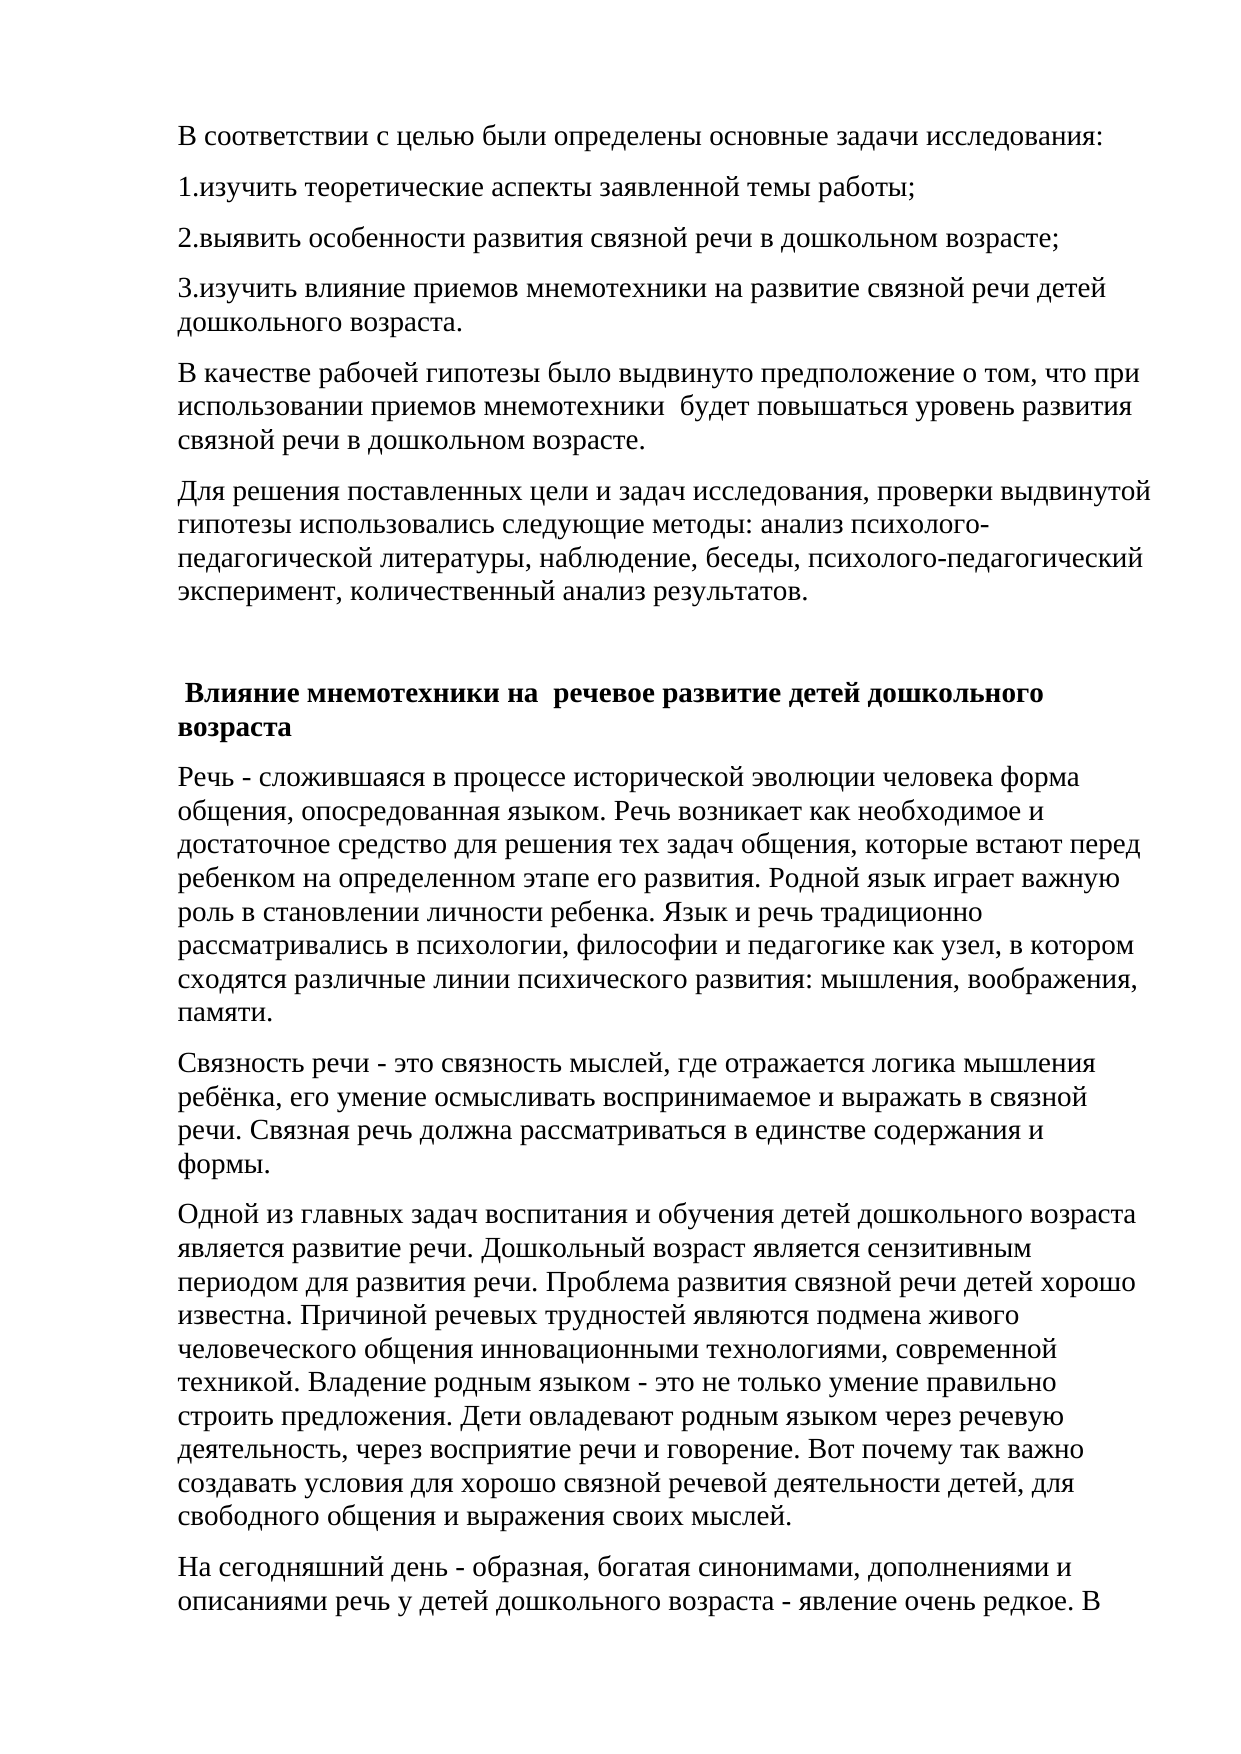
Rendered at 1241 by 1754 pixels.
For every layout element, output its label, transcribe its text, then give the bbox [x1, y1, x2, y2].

text Одной из главных задач воспитания и обучения детей дошкольного возраста является развитие речи. Дошкольный возраст является сензитивным периодом для развития речи. Проблема развития связной речи детей хорошо известна. Причиной речевых трудностей являются подмена живого человеческого общения инновационными технологиями, современной техникой. Владение родным языком - это не только умение правильно строить предложения. Дети овладевают родным языком через речевую деятельность, через восприятие речи и говорение. Вот почему так важно создавать условия для хорошо связной речевой деятельности детей, для свободного общения и выражения своих мыслей. [177, 1197, 1152, 1532]
text 2.выявить особенности развития связной речи в дошкольном возрасте; [177, 220, 1152, 253]
text Влияние мнемотехники на речевое развитие детей дошкольного возраста [177, 675, 1152, 742]
text В соответствии с целью были определены основные задачи исследования: [177, 118, 1152, 152]
text Для решения поставленных цели и задач исследования, проверки выдвинутой гипотезы использовались следующие методы: анализ психолого-педагогической литературы, наблюдение, беседы, психолого-педагогический эксперимент, количественный анализ результатов. [177, 473, 1152, 607]
text Связность речи - это связность мыслей, где отражается логика мышления ребёнка, его умение осмысливать воспринимаемое и выражать в связной речи. Связная речь должна рассматриваться в единстве содержания и формы. [177, 1045, 1152, 1179]
text 1.изучить теоретические аспекты заявленной темы работы; [177, 169, 1152, 202]
text 3.изучить влияние приемов мнемотехники на развитие связной речи детей дошкольного возраста. [177, 271, 1152, 338]
text В качестве рабочей гипотезы было выдвинуто предположение о том, что при использовании приемов мнемотехники будет повышаться уровень развития связной речи в дошкольном возрасте. [177, 355, 1152, 456]
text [177, 1549, 1152, 1616]
text Речь - сложившаяся в процессе исторической эволюции человека форма общения, опосредованная языком. Речь возникает как необходимое и достаточное средство для решения тех задач общения, которые встают перед ребенком на определенном этапе его развития. Родной язык играет важную роль в становлении личности ребенка. Язык и речь традиционно рассматривались в психологии, философии и педагогике как узел, в котором сходятся различные линии психического развития: мышления, воображения, памяти. [177, 759, 1152, 1028]
